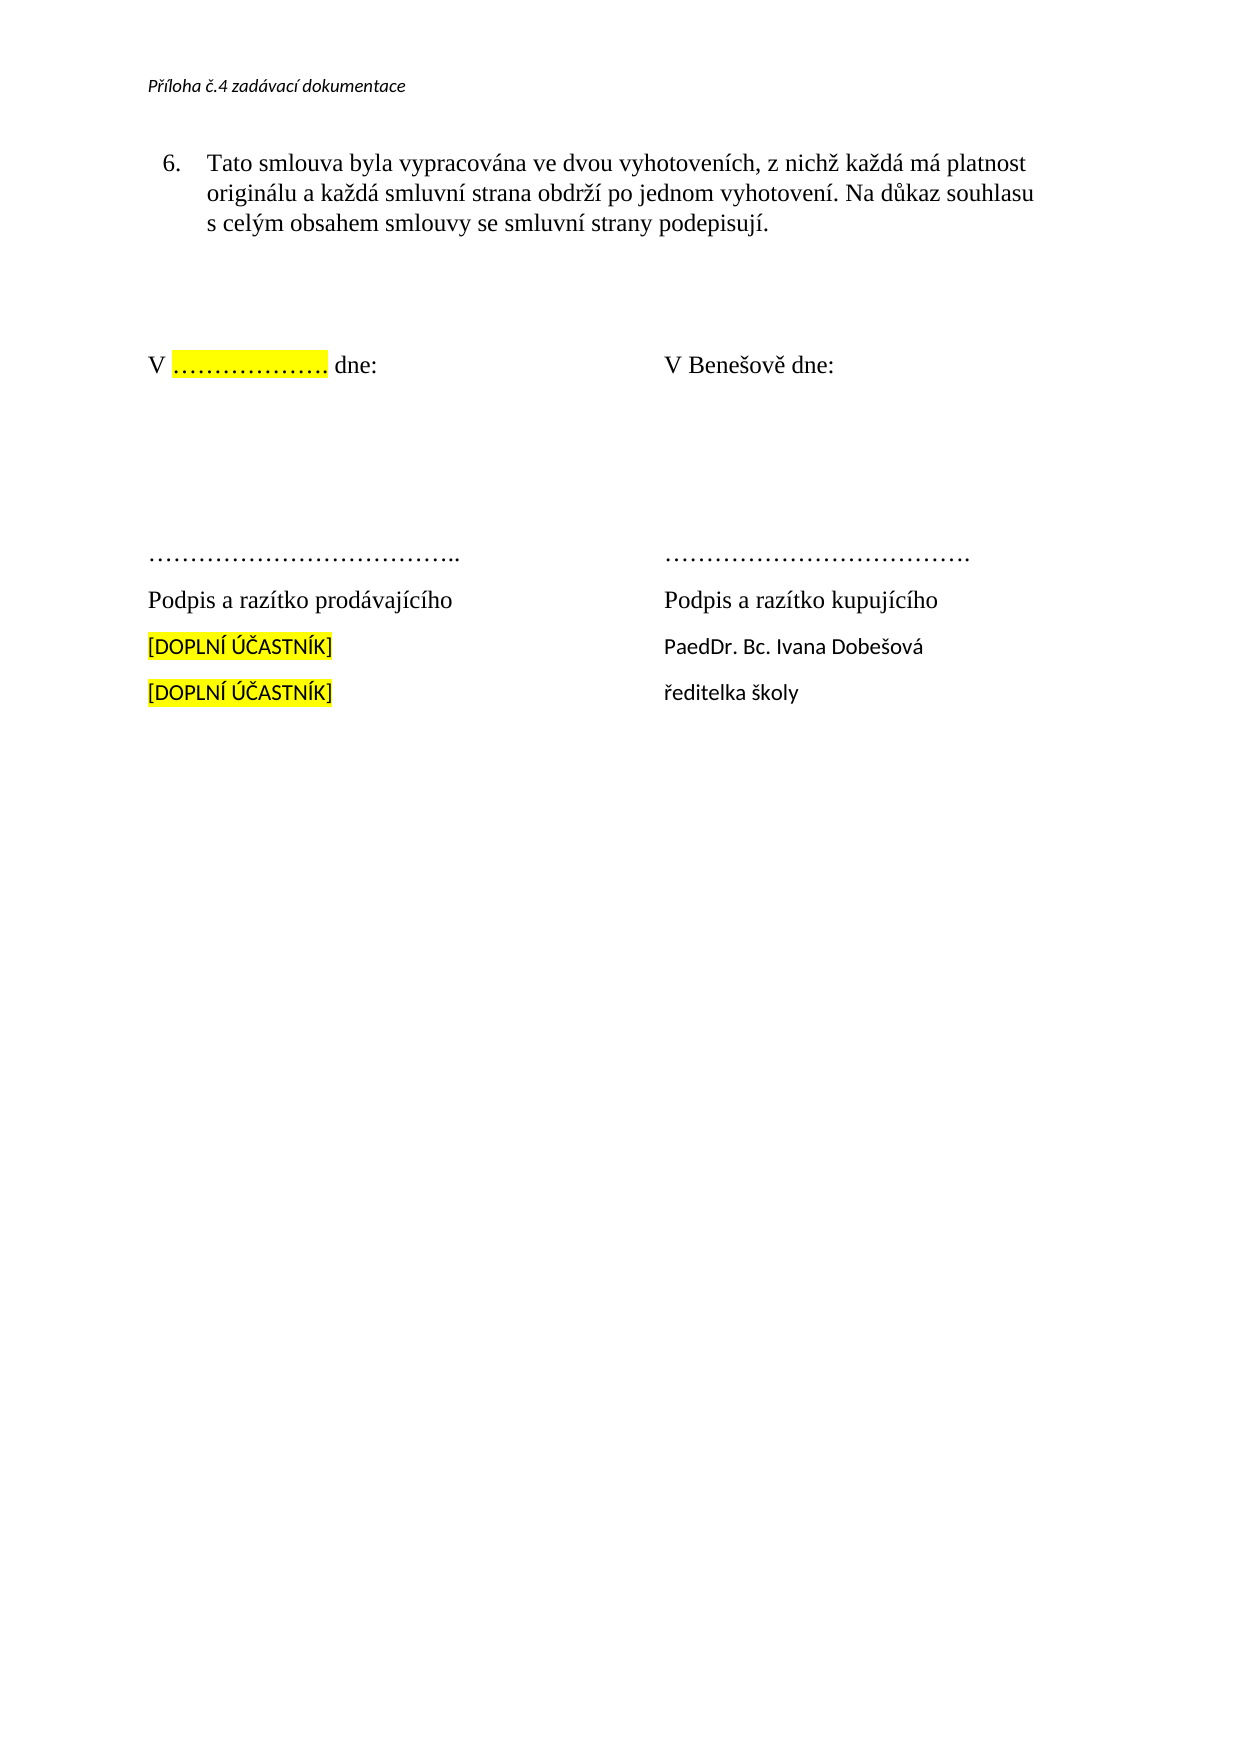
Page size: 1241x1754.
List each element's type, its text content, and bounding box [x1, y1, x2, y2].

text [DOPLNÍ ÚČASTNÍK] PaedDr. Bc. Ivana Dobešová [332, 632, 1093, 660]
list Tato smlouva byla vypracována ve dvou vyhotoveních, z nichž každá má platnost originálu a každá smluvní strana obdrží po jednom vyhotovení. Na důkaz souhlasu s celým obsahem smlouvy se smluvní strany podepisují. [162, 148, 1093, 237]
text Podpis a razítko prodávajícího Podpis a razítko kupujícího [148, 585, 1093, 614]
text ……………………………….. ………………………………. [148, 538, 1093, 567]
text [DOPLNÍ ÚČASTNÍK] ředitelka školy [148, 678, 1093, 707]
text V ………………. dne: V Benešově dne: [328, 350, 1093, 378]
